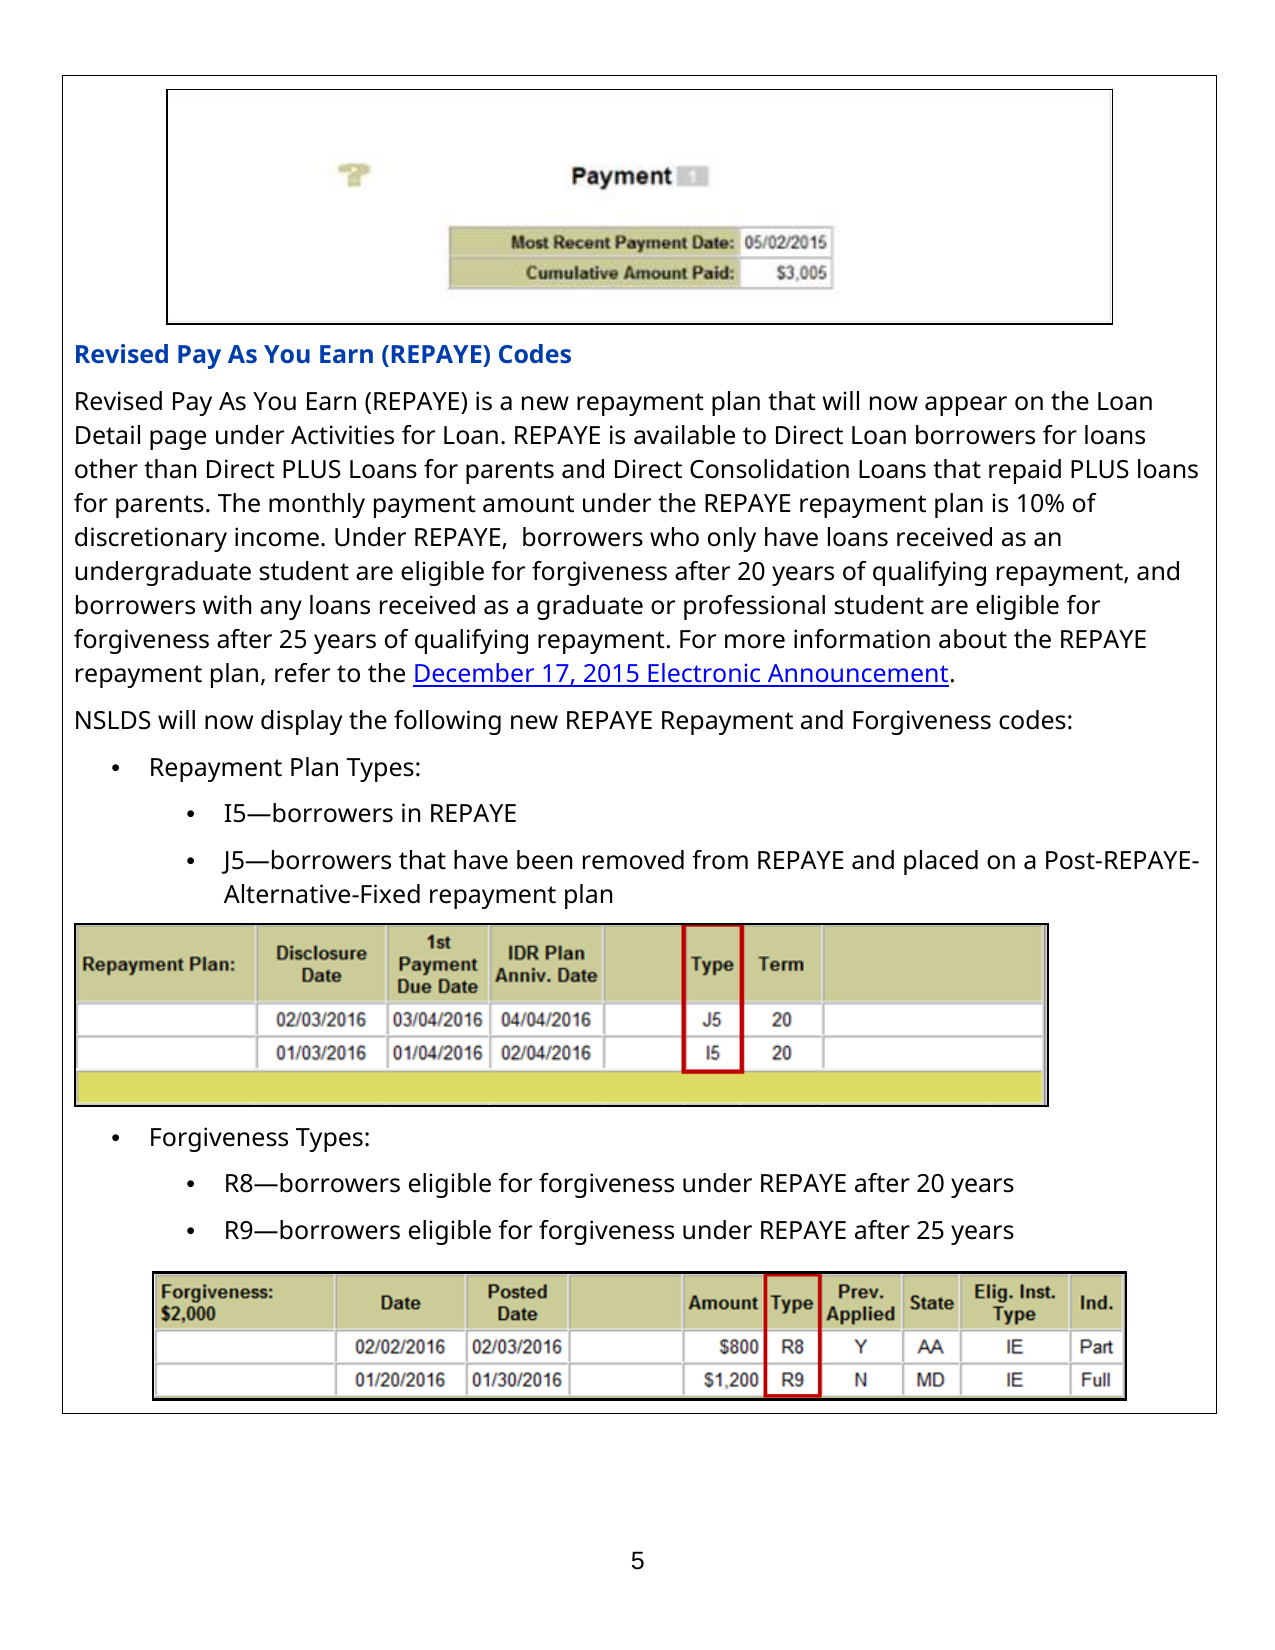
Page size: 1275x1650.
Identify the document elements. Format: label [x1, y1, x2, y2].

picture [154, 1274, 1125, 1398]
picture [168, 90, 1112, 323]
table_cell [63, 76, 1216, 1413]
picture [76, 925, 1047, 1105]
